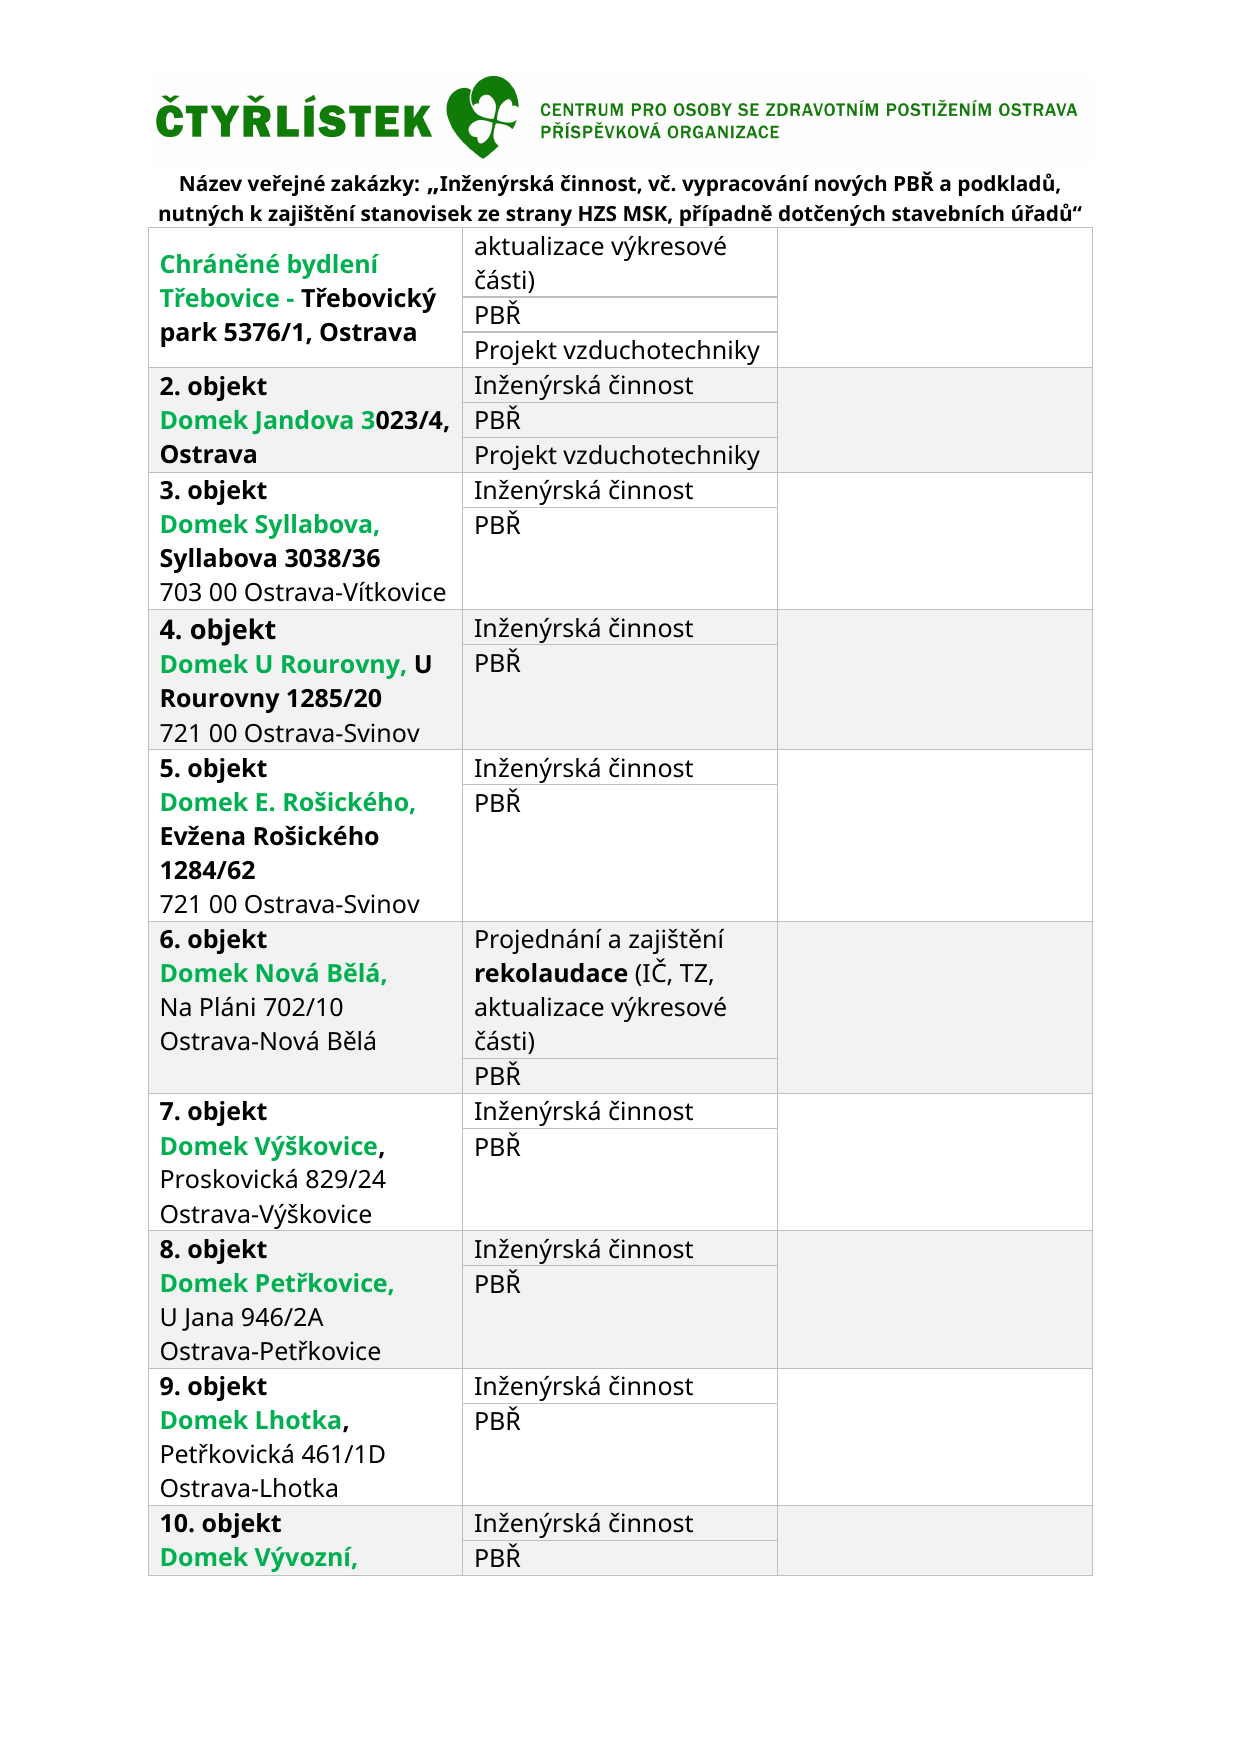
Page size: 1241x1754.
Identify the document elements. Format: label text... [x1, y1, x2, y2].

table_cell Inženýrská činnost [463, 750, 777, 784]
table_cell PBŘ [463, 403, 777, 437]
table_cell Inženýrská činnost [463, 610, 777, 644]
table_cell PBŘ [463, 1059, 777, 1093]
table_cell [778, 1094, 1092, 1230]
table_cell [778, 1506, 1092, 1575]
table_cell PBŘ [463, 508, 777, 609]
table_cell 3. objekt Domek Syllabova, Syllabova 3038/36 703 00 Ostrava-Vítkovice [149, 473, 462, 609]
table_cell [778, 473, 1092, 609]
table_cell Projednání a zajištění rekolaudace (IČ, TZ, aktualizace výkresové části) [463, 922, 777, 1058]
table_cell 6. objekt Domek Nová Bělá, Na Pláni 702/10 Ostrava-Nová Bělá [149, 922, 462, 1093]
table_cell PBŘ [463, 1541, 777, 1575]
table_cell Projekt vzduchotechniky [463, 438, 777, 472]
table_cell 1. objekt Domov Třebovice a Chráněné bydlení Třebovice - Třebovický park 5376/1, Ostrava [149, 228, 462, 367]
table_cell PBŘ [463, 298, 777, 331]
table_cell Projekt vzduchotechniky [463, 333, 777, 367]
table_cell [778, 1231, 1092, 1368]
table_cell 10. objekt Domek Vývozní, Vývozní 706/42 Ostrava-Hrušov [149, 1506, 462, 1575]
table_cell 2. objekt Domek Jandova 3023/4, Ostrava [149, 368, 462, 472]
table_cell Inženýrská činnost [463, 1094, 777, 1128]
table_cell Inženýrská činnost [463, 1231, 777, 1265]
table_cell PBŘ [463, 1129, 777, 1230]
table_cell Inženýrská činnost [463, 473, 777, 507]
table_cell Projednání a zajištění rekolaudace (IČ, TZ, aktualizace výkresové části) [463, 228, 777, 296]
table_cell 4. objekt Domek U Rourovny, U Rourovny 1285/20 721 00 Ostrava-Svinov [149, 610, 462, 749]
table_cell 7. objekt Domek Výškovice, Proskovická 829/24 Ostrava-Výškovice [149, 1094, 462, 1230]
table_cell [778, 610, 1092, 749]
table_cell PBŘ [463, 785, 777, 921]
picture [147, 73, 1093, 165]
table_cell [778, 1369, 1092, 1505]
table_cell Inženýrská činnost [463, 1369, 777, 1403]
table_cell 8. objekt Domek Petřkovice, U Jana 946/2A Ostrava-Petřkovice [149, 1231, 462, 1368]
table_cell PBŘ [463, 645, 777, 749]
table_cell Inženýrská činnost [463, 1506, 777, 1540]
table_cell 9. objekt Domek Lhotka, Petřkovická 461/1D Ostrava-Lhotka [149, 1369, 462, 1505]
table_cell [778, 228, 1092, 367]
table_cell PBŘ [463, 1266, 777, 1368]
table_cell [778, 750, 1092, 921]
table_cell PBŘ [463, 1404, 777, 1505]
table_cell [778, 368, 1092, 472]
table_cell 5. objekt Domek E. Rošického, Evžena Rošického 1284/62 721 00 Ostrava-Svinov [149, 750, 462, 921]
table_cell [778, 922, 1092, 1093]
table_cell Inženýrská činnost [463, 368, 777, 402]
